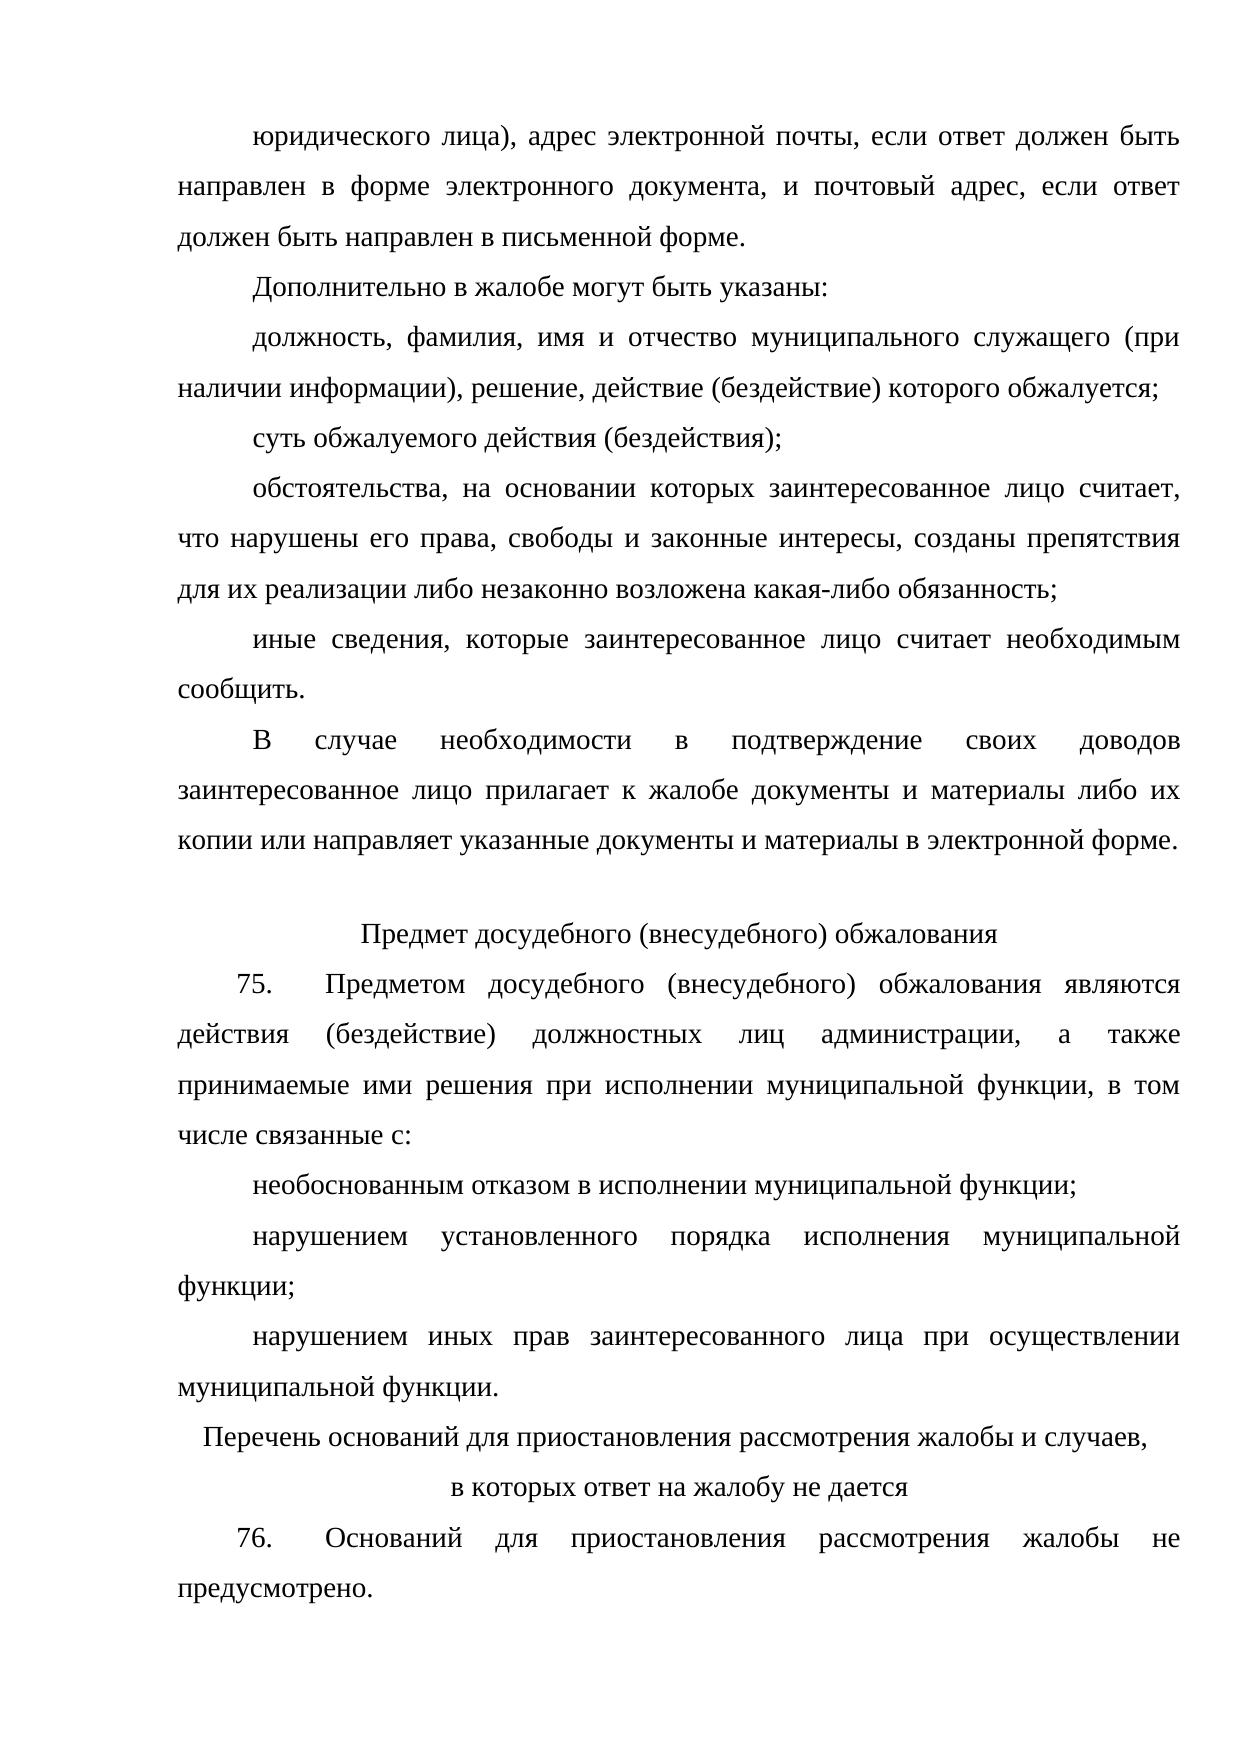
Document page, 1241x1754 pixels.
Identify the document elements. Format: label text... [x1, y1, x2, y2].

text нарушением иных прав заинтересованного лица при осуществлении муниципальной функции. [177, 1318, 1181, 1402]
text юридического лица), адрес электронной почты, если ответ должен быть направлен в форме электронного документа, и почтовый адрес, если ответ должен быть направлен в письменной форме. [177, 118, 1181, 252]
text В случае необходимости в подтверждение своих доводов заинтересованное лицо прилагает к жалобе документы и материалы либо их копии или направляет указанные документы и материалы в электронной форме. [177, 722, 1181, 856]
text Перечень оснований для приостановления рассмотрения жалобы и случаев, в которых ответ на жалобу не дается [177, 1419, 1181, 1503]
text необоснованным отказом в исполнении муниципальной функции; [177, 1167, 1181, 1201]
text нарушением установленного порядка исполнения муниципальной функции; [177, 1218, 1181, 1302]
text иные сведения, которые заинтересованное лицо считает необходимым сообщить. [177, 621, 1181, 705]
text суть обжалуемого действия (бездействия); [177, 420, 1181, 453]
text Предмет досудебного (внесудебного) обжалования [177, 916, 1181, 949]
list Оснований для приостановления рассмотрения жалобы не предусмотрено. [177, 1520, 1181, 1603]
text обстоятельства, на основании которых заинтересованное лицо считает, что нарушены его права, свободы и законные интересы, созданы препятствия для их реализации либо незаконно возложена какая-либо обязанность; [177, 470, 1181, 604]
text должность, фамилия, имя и отчество муниципального служащего (при наличии информации), решение, действие (бездействие) которого обжалуется; [177, 319, 1181, 403]
list Предметом досудебного (внесудебного) обжалования являются действия (бездействие) должностных лиц администрации, а также принимаемые ими решения при исполнении муниципальной функции, в том числе связанные с: [177, 966, 1181, 1151]
text Дополнительно в жалобе могут быть указаны: [177, 269, 1181, 303]
